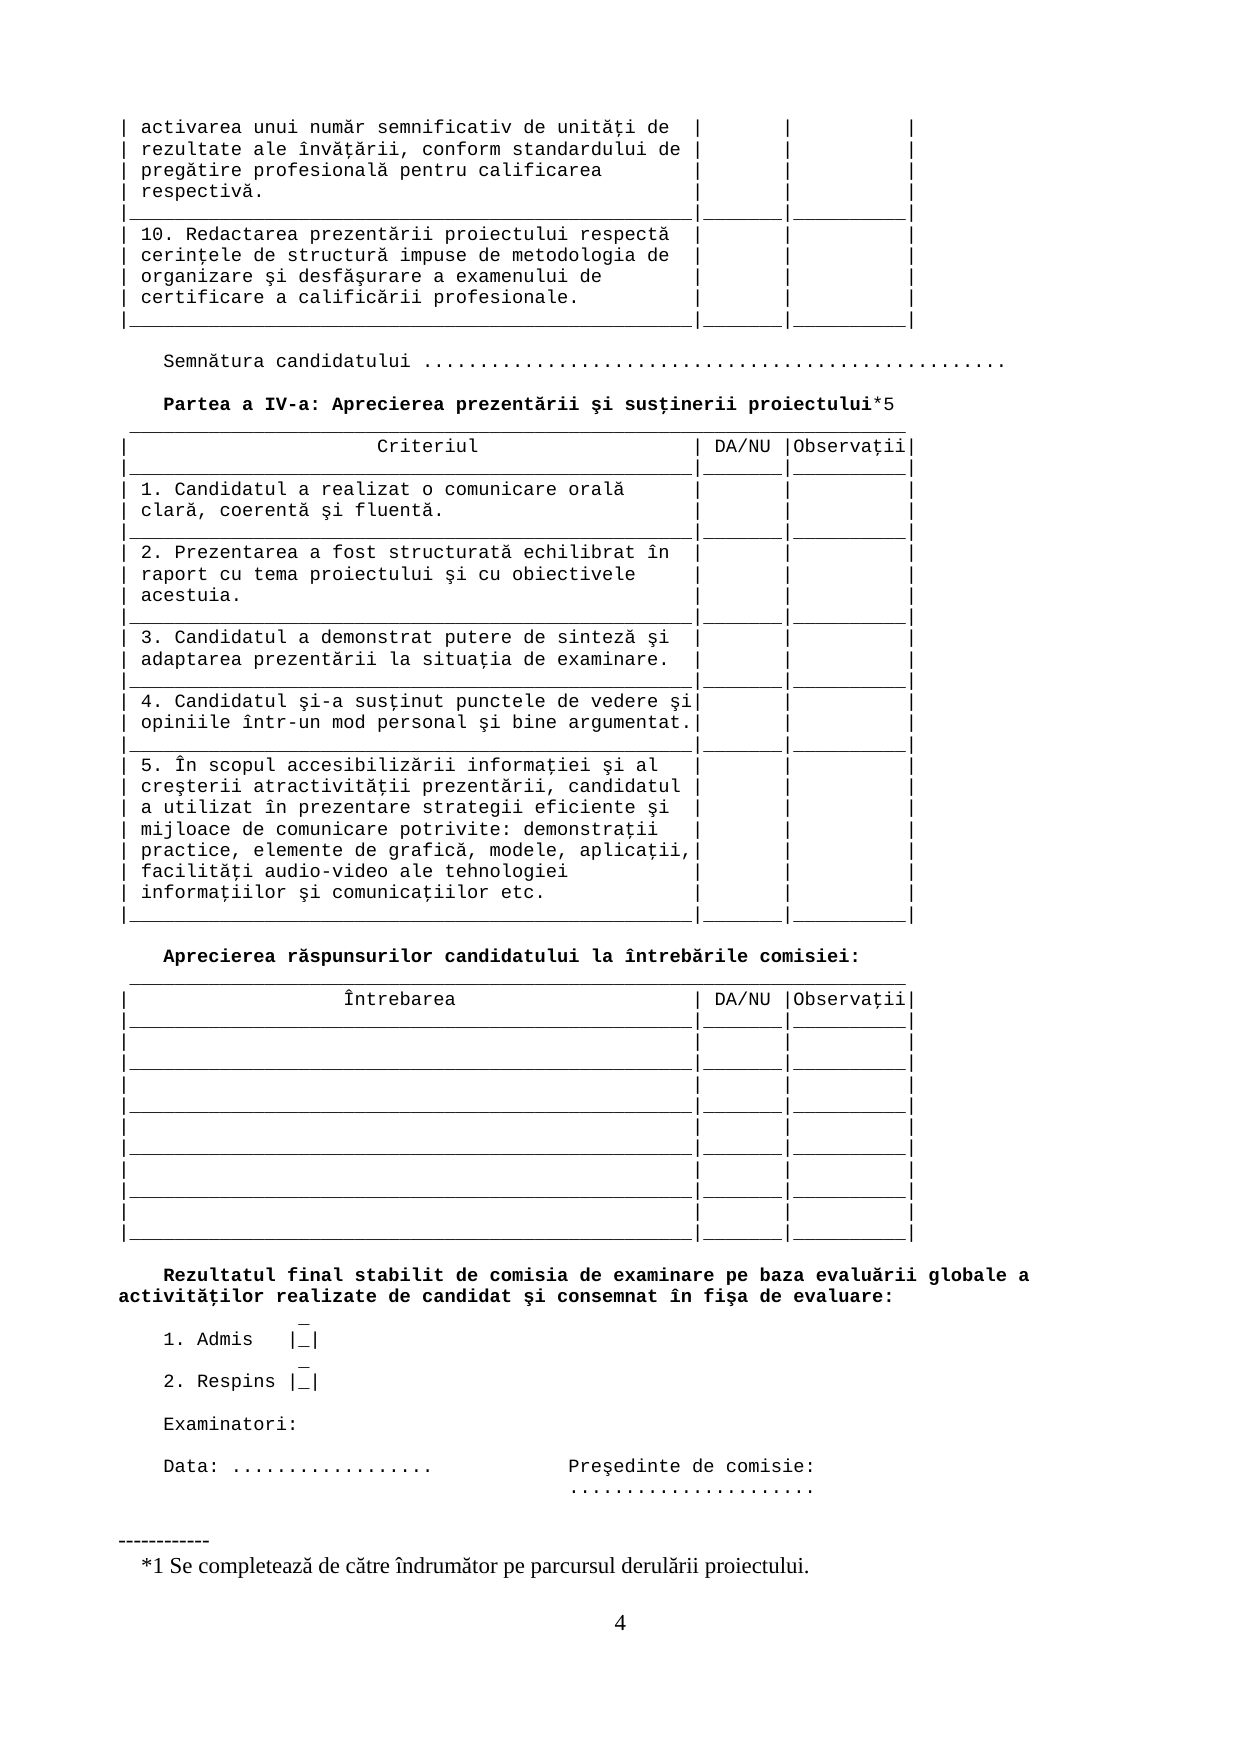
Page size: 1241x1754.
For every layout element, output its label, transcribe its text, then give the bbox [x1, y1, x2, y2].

text | Criteriul | DA/NU |Observaţii| [118, 437, 1122, 458]
text | a utilizat în prezentare strategii eficiente şi | | | [118, 798, 1122, 819]
text |__________________________________________________|_______|__________| [118, 309, 1122, 331]
text |__________________________________________________|_______|__________| [118, 1096, 1122, 1117]
text | creşterii atractivităţii prezentării, candidatul | | | [118, 777, 1122, 798]
text | | | | [118, 1159, 1122, 1181]
text | informaţiilor şi comunicaţiilor etc. | | | [118, 883, 1122, 904]
text | Întrebarea | DA/NU |Observaţii| [118, 989, 1122, 1011]
text | opiniile într-un mod personal şi bine argumentat.| | | [118, 713, 1122, 734]
text |__________________________________________________|_______|__________| [118, 522, 1122, 543]
text | raport cu tema proiectului şi cu obiectivele | | | [118, 564, 1122, 586]
text Examinatori: [118, 1414, 1122, 1436]
text | 5. În scopul accesibilizării informaţiei şi al | | | [118, 756, 1122, 777]
text *1 Se completează de către îndrumător pe parcursul derulării proiectului. [118, 1552, 1122, 1578]
text | respectivă. | | | [118, 182, 1122, 203]
text |__________________________________________________|_______|__________| [118, 1181, 1122, 1202]
text _____________________________________________________________________ [118, 416, 1122, 437]
text |__________________________________________________|_______|__________| [118, 1053, 1122, 1074]
text | 2. Prezentarea a fost structurată echilibrat în | | | [118, 543, 1122, 564]
text _ [118, 1351, 1122, 1372]
text | | | | [118, 1032, 1122, 1053]
text | acestuia. | | | [118, 586, 1122, 607]
text | | | | [118, 1074, 1122, 1096]
text |__________________________________________________|_______|__________| [118, 1223, 1122, 1244]
text | | | | [118, 1117, 1122, 1138]
text | cerinţele de structură impuse de metodologia de | | | [118, 246, 1122, 267]
text | clară, coerentă şi fluentă. | | | [118, 501, 1122, 522]
text ------------ [118, 1526, 1122, 1552]
text |__________________________________________________|_______|__________| [118, 1011, 1122, 1032]
text | 4. Candidatul şi-a susţinut punctele de vedere şi| | | [118, 692, 1122, 713]
text 2. Respins |_| [118, 1372, 1122, 1393]
text Semnătura candidatului .................................................... [118, 352, 1122, 373]
text _ [118, 1308, 1122, 1329]
text ...................... [118, 1478, 1122, 1499]
text | adaptarea prezentării la situaţia de examinare. | | | [118, 649, 1122, 671]
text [118, 203, 1122, 224]
text |__________________________________________________|_______|__________| [118, 458, 1122, 479]
text _____________________________________________________________________ [118, 968, 1122, 989]
text |__________________________________________________|_______|__________| [118, 1138, 1122, 1159]
text Aprecierea răspunsurilor candidatului la întrebările comisiei: [118, 947, 1122, 968]
text | 10. Redactarea prezentării proiectului respectă | | | [118, 224, 1122, 246]
text |__________________________________________________|_______|__________| [118, 607, 1122, 628]
text | 1. Candidatul a realizat o comunicare orală | | | [118, 479, 1122, 501]
text | practice, elemente de grafică, modele, aplicaţii,| | | [118, 841, 1122, 862]
text |__________________________________________________|_______|__________| [118, 734, 1122, 756]
text | facilităţi audio-video ale tehnologiei | | | [118, 862, 1122, 883]
text | | | | [118, 1202, 1122, 1223]
text 1. Admis |_| [118, 1329, 1122, 1351]
text |__________________________________________________|_______|__________| [118, 904, 1122, 926]
text | pregătire profesională pentru calificarea | | | [118, 161, 1122, 182]
text Partea a IV-a: Aprecierea prezentării şi susţinerii proiectului*5 [118, 394, 1122, 416]
text | mijloace de comunicare potrivite: demonstraţii | | | [118, 819, 1122, 841]
text | organizare şi desfăşurare a examenului de | | | [118, 267, 1122, 288]
text | rezultate ale învăţării, conform standardului de | | | [118, 139, 1122, 161]
text | 3. Candidatul a demonstrat putere de sinteză şi | | | [118, 628, 1122, 649]
text | activarea unui număr semnificativ de unităţi de | | | [118, 118, 1122, 139]
text | certificare a calificării profesionale. | | | [118, 288, 1122, 309]
text |__________________________________________________|_______|__________| [118, 671, 1122, 692]
text Data: .................. Preşedinte de comisie: [118, 1457, 1122, 1478]
text Rezultatul final stabilit de comisia de examinare pe baza evaluării globale a activităţilor realizate de candidat şi consemnat în fişa de evaluare: [118, 1266, 1122, 1308]
